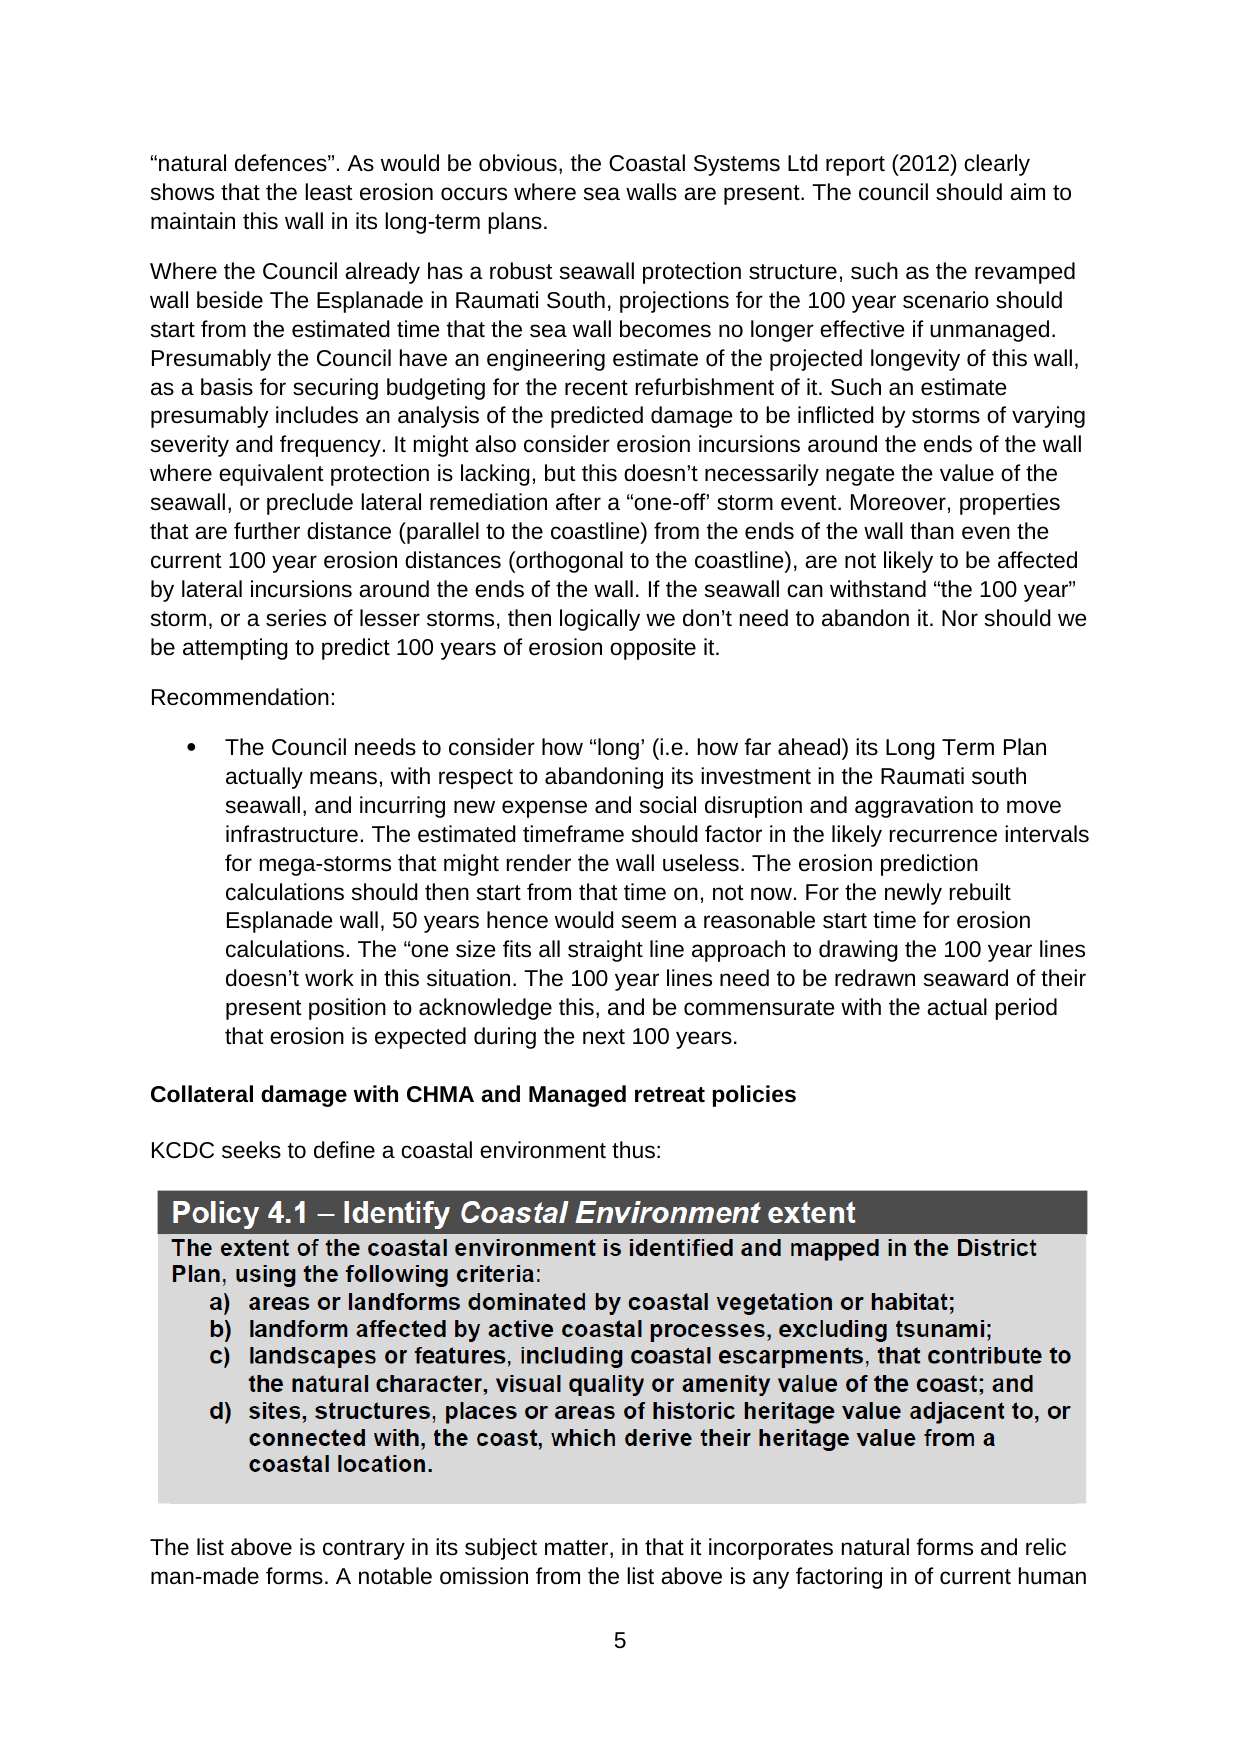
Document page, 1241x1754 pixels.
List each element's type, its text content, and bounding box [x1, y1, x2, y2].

list The Council needs to consider how “long’ (i.e. how far ahead) its Long Term Plan actually means, with respect to abandoning its investment in the Raumati south seawall, and incurring new expense and social disruption and aggravation to move infrastructure. The estimated timeframe should factor in the likely recurrence intervals for mega-storms that might render the wall useless. The erosion prediction calculations should then start from that time on, not now. For the newly rebuilt Esplanade wall, 50 years hence would seem a reasonable start time for erosion calculations. The “one size fits all straight line approach to drawing the 100 year lines doesn’t work in this situation. The 100 year lines need to be redrawn seaward of their present position to acknowledge this, and be commensurate with the actual period that erosion is expected during the next 100 years. [187, 734, 1090, 1050]
text Recommendation: [150, 684, 1090, 710]
subtitle Collateral damage with CHMA and Managed retreat policies [150, 1081, 1090, 1108]
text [150, 1534, 1090, 1589]
text Where the Council already has a robust seawall protection structure, such as the revamped wall beside The Esplanade in Raumati South, projections for the 100 year scenario should start from the estimated time that the sea wall becomes no longer effective if unmanaged. Presumably the Council have an engineering estimate of the projected longevity of this wall, as a basis for securing budgeting for the recent refurbishment of it. Such an estimate presumably includes an analysis of the predicted damage to be inflicted by storms of varying severity and frequency. It might also consider erosion incursions around the ends of the wall where equivalent protection is lacking, but this doesn’t necessarily negate the value of the seawall, or preclude lateral remediation after a “one-off’ storm event. Moreover, properties that are further distance (parallel to the coastline) from the ends of the wall than even the current 100 year erosion distances (orthogonal to the coastline), are not likely to be affected by lateral incursions around the ends of the wall. If the seawall can withstand “the 100 year” storm, or a series of lesser storms, then logically we don’t need to abandon it. Nor should we be attempting to predict 100 years of erosion opposite it. [150, 258, 1090, 661]
text KCDC seeks to define a coastal environment thus: [150, 1137, 1090, 1163]
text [150, 150, 1090, 234]
